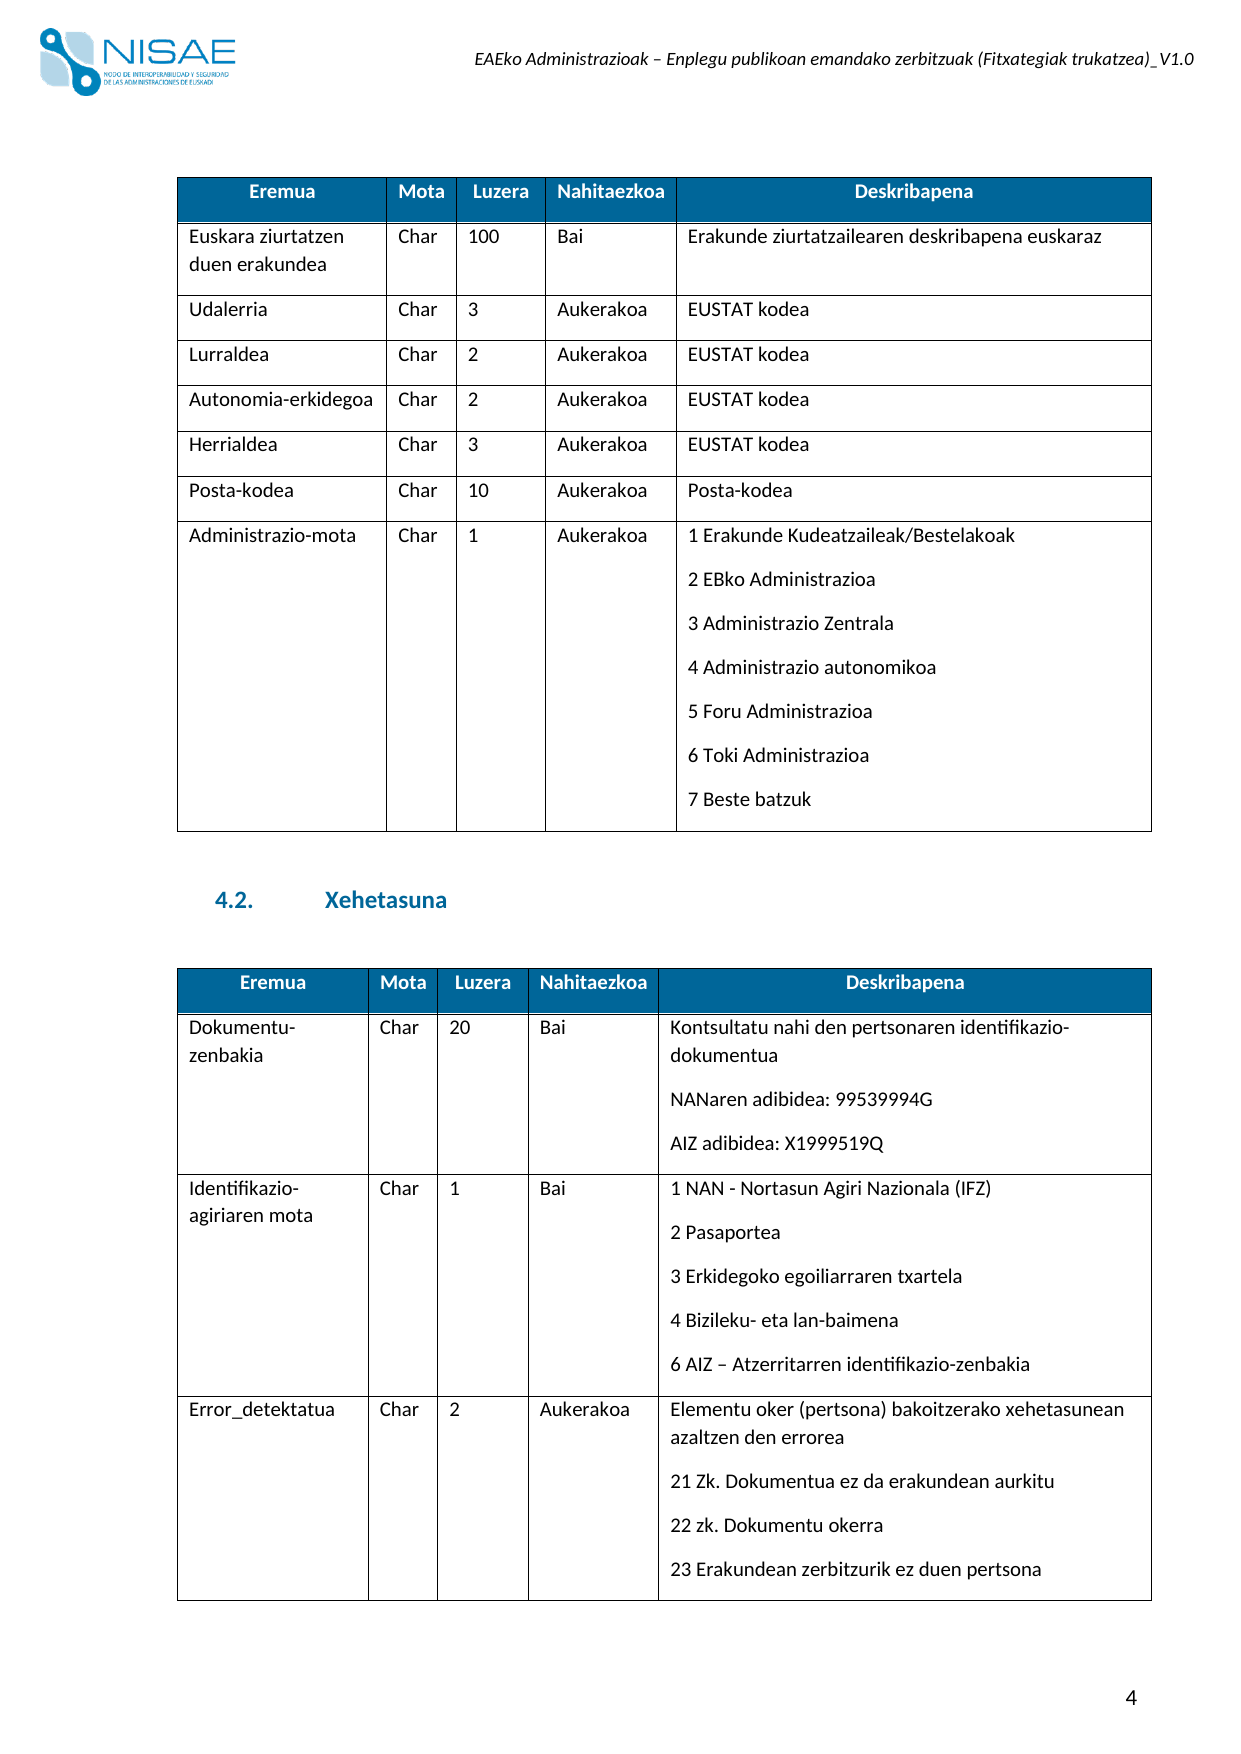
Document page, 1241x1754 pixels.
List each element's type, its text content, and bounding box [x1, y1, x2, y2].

table_cell 10 [457, 477, 545, 521]
table_cell Char [369, 1175, 437, 1396]
picture [55, 28, 251, 96]
table_cell 1 [438, 1175, 528, 1396]
picture [82, 76, 91, 86]
table_cell Administrazio-mota [178, 522, 386, 831]
table_cell 2 [457, 386, 545, 431]
table_cell Char [369, 1015, 437, 1174]
table_cell Posta-kodea [677, 477, 1151, 521]
table_cell EUSTAT kodea [677, 296, 1151, 340]
table_header Nahitaezkoa [546, 178, 676, 222]
table_cell Euskara ziurtatzen duen erakundea [178, 224, 386, 295]
table_cell Char [387, 522, 456, 831]
table_cell Char [387, 296, 456, 340]
table_cell Dokumentu-zenbakia [178, 1015, 368, 1174]
subtitle Xehetasuna [215, 885, 1137, 915]
picture [47, 35, 54, 43]
table_header Mota [369, 969, 437, 1013]
table_header Deskribapena [677, 178, 1151, 222]
table_cell Char [387, 386, 456, 431]
table_cell Char [387, 224, 456, 295]
table_cell Bai [529, 1175, 658, 1396]
table_cell 100 [457, 224, 545, 295]
table_cell Erakunde ziurtatzailearen deskribapena euskaraz [677, 224, 1151, 295]
table_cell Kontsultatu nahi den pertsonaren identifikazio-dokumentua NANaren adibidea: 99539994G AIZ adibidea: X1999519Q [659, 1015, 1151, 1174]
table_cell Aukerakoa [529, 1397, 658, 1600]
table_cell Posta-kodea [178, 477, 386, 521]
table_header Deskribapena [659, 969, 1151, 1013]
table_cell EUSTAT kodea [677, 341, 1151, 385]
table_cell Aukerakoa [546, 296, 676, 340]
table_cell Aukerakoa [546, 432, 676, 476]
table_cell Identifikazio-agiriaren mota [178, 1175, 368, 1396]
table_cell Error_detektatua [178, 1397, 368, 1600]
picture [29, 28, 79, 96]
table_cell Herrialdea [178, 432, 386, 476]
table_cell 20 [438, 1015, 528, 1174]
table_cell 3 [457, 432, 545, 476]
table_cell 1 NAN - Nortasun Agiri Nazionala (IFZ) 2 Pasaportea 3 Erkidegoko egoiliarraren txartela 4 Bizileku- eta lan-baimena 6 AIZ – Atzerritarren identifikazio-zenbakia [659, 1175, 1151, 1396]
table_cell Lurraldea [178, 341, 386, 385]
table_cell 2 [438, 1397, 528, 1600]
table_cell Autonomia-erkidegoa [178, 386, 386, 431]
table_cell Elementu oker (pertsona) bakoitzerako xehetasunean azaltzen den errorea 21 Zk. Dokumentua ez da erakundean aurkitu 22 zk. Dokumentu okerra 23 Erakundean zerbitzurik ez duen pertsona [659, 1397, 1151, 1600]
table_cell Aukerakoa [546, 341, 676, 385]
table_cell Char [369, 1397, 437, 1600]
table_cell Bai [546, 224, 676, 295]
table_cell EUSTAT kodea [677, 386, 1151, 431]
table_cell Aukerakoa [546, 522, 676, 831]
table_cell 3 [457, 296, 545, 340]
table_cell 2 [457, 341, 545, 385]
table_header Luzera [438, 969, 528, 1013]
table_cell Udalerria [178, 296, 386, 340]
table_cell Aukerakoa [546, 477, 676, 521]
table_cell Char [387, 477, 456, 521]
table_header Luzera [457, 178, 545, 222]
table_cell 1 Erakunde Kudeatzaileak/Bestelakoak 2 EBko Administrazioa 3 Administrazio Zentrala 4 Administrazio autonomikoa 5 Foru Administrazioa 6 Toki Administrazioa 7 Beste batzuk [677, 522, 1151, 831]
table_cell 1 [457, 522, 545, 831]
table_cell EUSTAT kodea [677, 432, 1151, 476]
table_cell Aukerakoa [546, 386, 676, 431]
table_header Eremua [178, 178, 386, 222]
table_cell Bai [529, 1015, 658, 1174]
table_cell Char [387, 432, 456, 476]
table_header Mota [387, 178, 456, 222]
table_header Eremua [178, 969, 368, 1013]
table_cell Char [387, 341, 456, 385]
table_header Nahitaezkoa [529, 969, 658, 1013]
